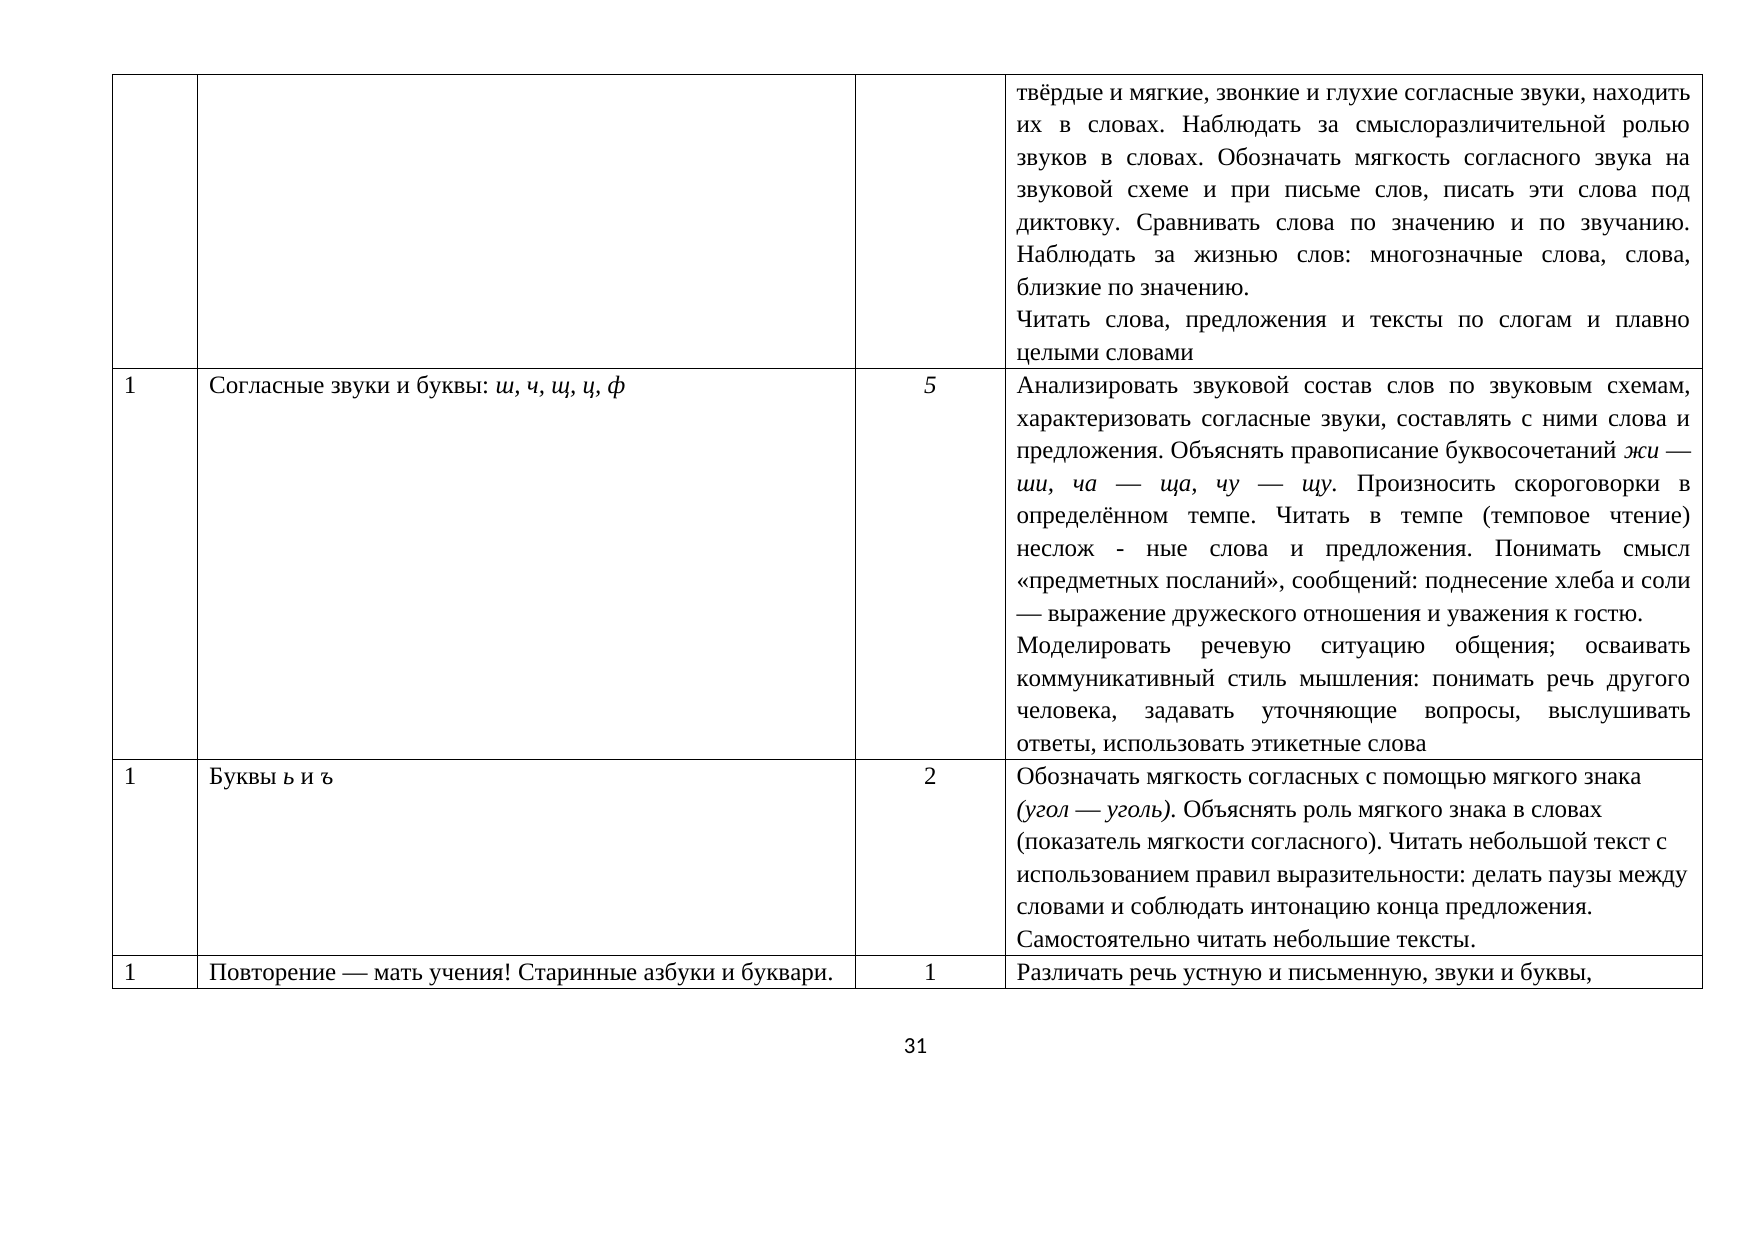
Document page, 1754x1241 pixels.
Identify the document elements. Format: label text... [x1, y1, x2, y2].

table_cell Анализировать звуковой состав слов по звуковым схемам, характеризовать согласные звуки, составлять с ними слова и предложения. Объяснять правописание буквосочетаний жи — ши, ча — ща, чу — щу. Произносить скороговорки в определённом темпе. Читать в темпе (темповое чтение) неслож - ные слова и предложения. Понимать смысл «предметных посланий», сообщений: поднесение хлеба и соли — выражение дружеского отношения и уважения к гостю. Моделировать речевую ситуацию общения; осваивать коммуникативный стиль мышления: понимать речь другого человека, задавать уточняющие вопросы, выслушивать ответы, использовать этикетные слова [1006, 369, 1702, 758]
table_cell 2 [856, 760, 1005, 954]
table_cell 1 [113, 75, 197, 367]
table_cell 1 [113, 369, 197, 758]
table_cell Обозначать мягкость согласных с помощью мягкого знака (угол — уголь). Объяснять роль мягкого знака в словах (показатель мягкости согласного). Читать небольшой текст с использованием правил выразительности: делать паузы между словами и соблюдать интонацию конца предложения. Самостоятельно читать небольшие тексты. [1006, 760, 1702, 954]
table_cell Буквы ь и ъ [198, 760, 855, 954]
table_cell Согласные звуки и буквы: ш, ч, щ, ц, ф [198, 369, 855, 758]
table_cell 1 [113, 760, 197, 954]
table_cell 6 [856, 75, 1005, 367]
table_cell 5 [856, 369, 1005, 758]
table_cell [1006, 956, 1702, 988]
table_cell 1 [113, 956, 197, 988]
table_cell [198, 956, 855, 988]
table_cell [1006, 75, 1702, 367]
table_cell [198, 75, 855, 367]
table_cell 1 [856, 956, 1005, 988]
